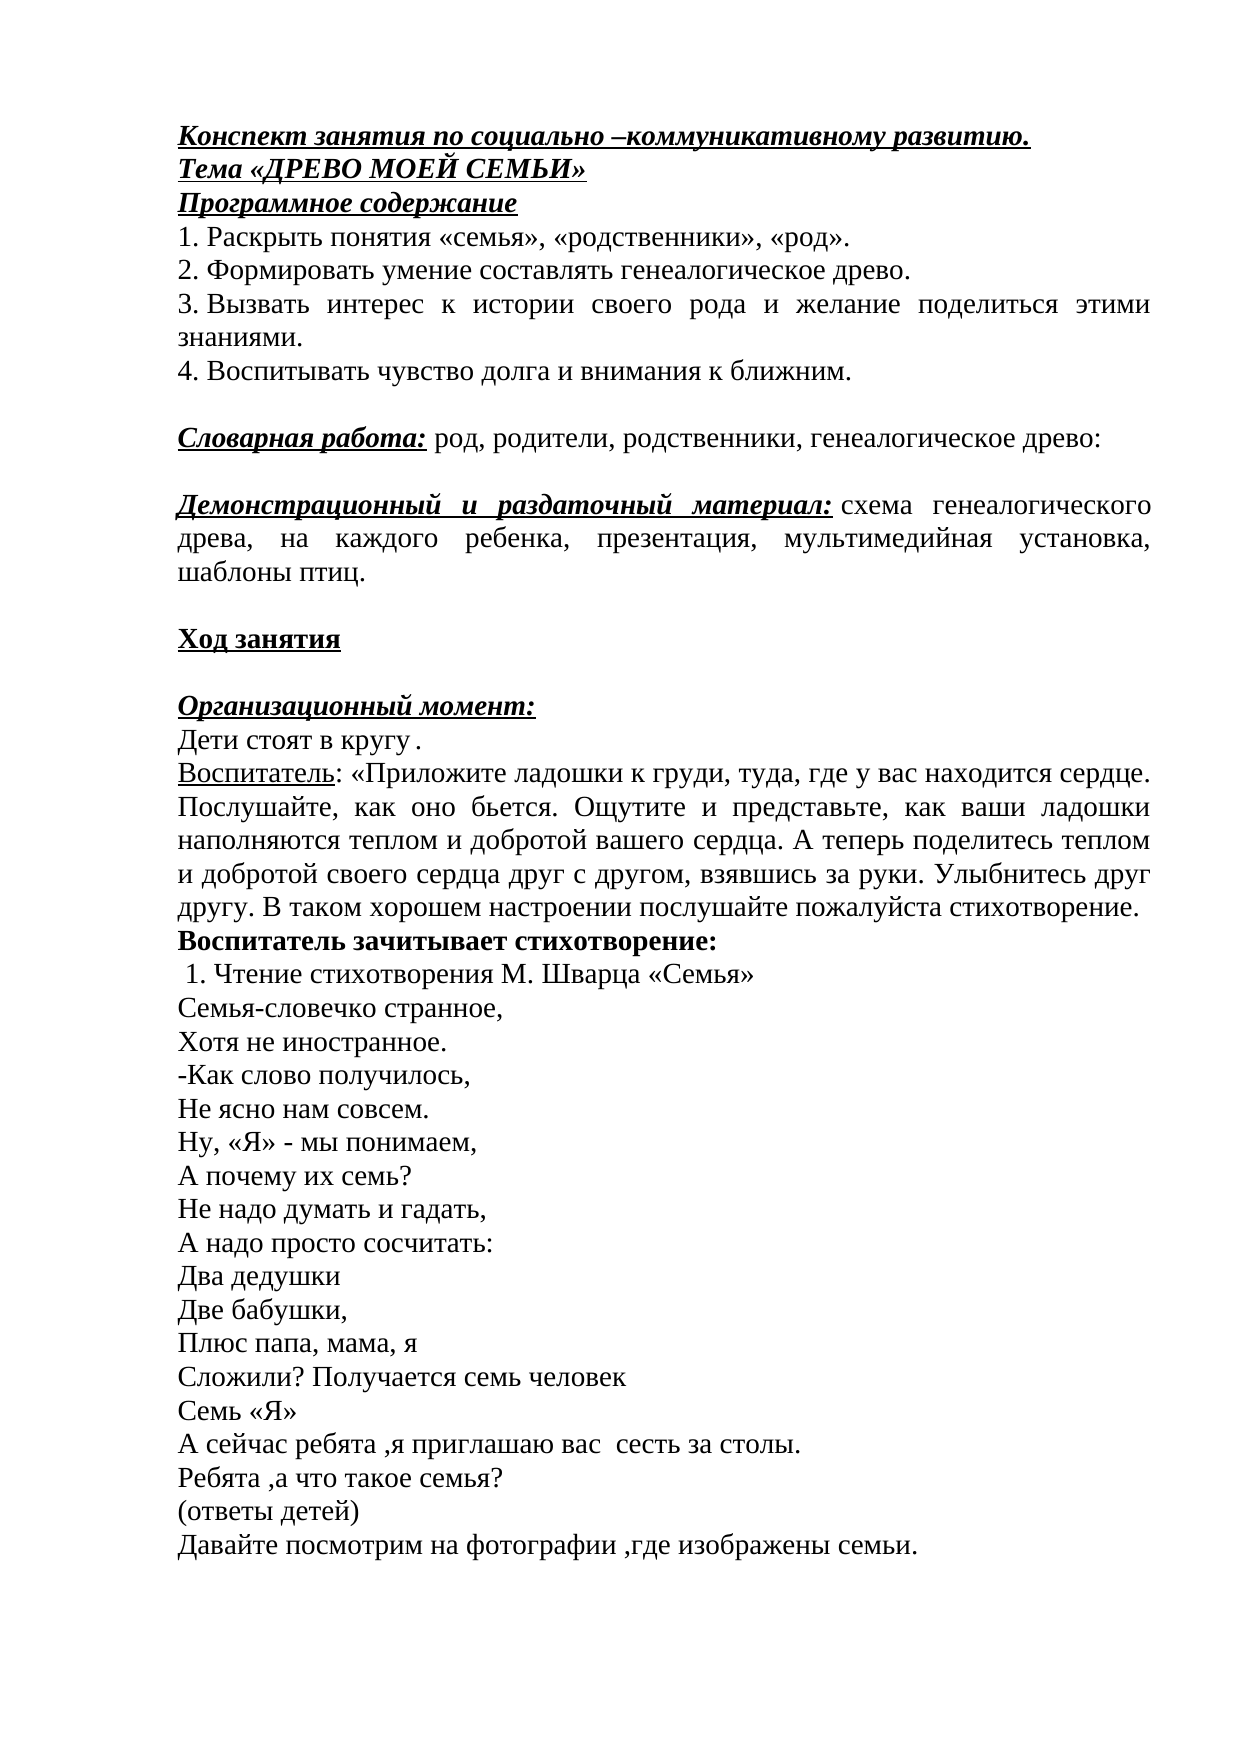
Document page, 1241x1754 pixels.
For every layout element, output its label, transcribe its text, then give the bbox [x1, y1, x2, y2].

text Давайте посмотрим на фотографии ,где изображены семьи. [177, 1527, 1152, 1560]
text 1. Чтение стихотворения М. Шварца «Семья» [177, 957, 1152, 990]
text 4. Воспитывать чувство долга и внимания к ближним. [177, 353, 1152, 386]
text Организационный момент: [177, 688, 1152, 722]
text А сейчас ребята ,я приглашаю вас сесть за столы. [177, 1426, 1152, 1460]
text Семья-словечко странное, [177, 990, 1152, 1024]
text Две бабушки, [177, 1292, 1152, 1326]
text Демонстрационный и раздаточный материал: схема генеалогического древа, на каждого ребенка, презентация, мультимедийная установка, шаблоны птиц. [177, 487, 1152, 588]
text Семь «Я» [177, 1393, 1152, 1426]
text Ну, «Я» - мы понимаем, [177, 1124, 1152, 1158]
text 2. Формировать умение составлять генеалогическое древо. [177, 252, 1152, 286]
text Тема «ДРЕВО МОЕЙ СЕМЬИ» [177, 152, 1152, 185]
text Хотя не иностранное. [177, 1024, 1152, 1057]
text Дети стоят в кругу . [177, 722, 1152, 755]
text Воспитатель зачитывает стихотворение: [177, 923, 1152, 957]
text Не ясно нам совсем. [177, 1091, 1152, 1124]
text Конспект занятия по социально –коммуникативному развитию. [177, 118, 1152, 152]
text Словарная работа: род, родители, родственники, генеалогическое древо: [177, 420, 1152, 453]
text А почему их семь? [177, 1158, 1152, 1191]
text Сложили? Получается семь человек [177, 1359, 1152, 1393]
text Ход занятия [177, 621, 1152, 655]
text Программное содержание [177, 185, 1152, 219]
text А надо просто сосчитать: [177, 1225, 1152, 1258]
text Не надо думать и гадать, [177, 1191, 1152, 1225]
text Ребята ,а что такое семья? [177, 1460, 1152, 1493]
text Воспитатель: «Приложите ладошки к груди, туда, где у вас находится сердце. Послушайте, как оно бьется. Ощутите и представьте, как ваши ладошки наполняются теплом и добротой вашего сердца. А теперь поделитесь теплом и добротой своего сердца друг с другом, взявшись за руки. Улыбнитесь друг другу. В таком хорошем настроении послушайте пожалуйста стихотворение. [177, 755, 1152, 923]
text (ответы детей) [177, 1493, 1152, 1527]
text Плюс папа, мама, я [177, 1326, 1152, 1359]
text 1. Раскрыть понятия «семья», «родственники», «род». [177, 219, 1152, 252]
text 3. Вызвать интерес к истории своего рода и желание поделиться этими знаниями. [177, 286, 1152, 353]
text -Как слово получилось, [177, 1057, 1152, 1091]
text Два дедушки [177, 1258, 1152, 1292]
